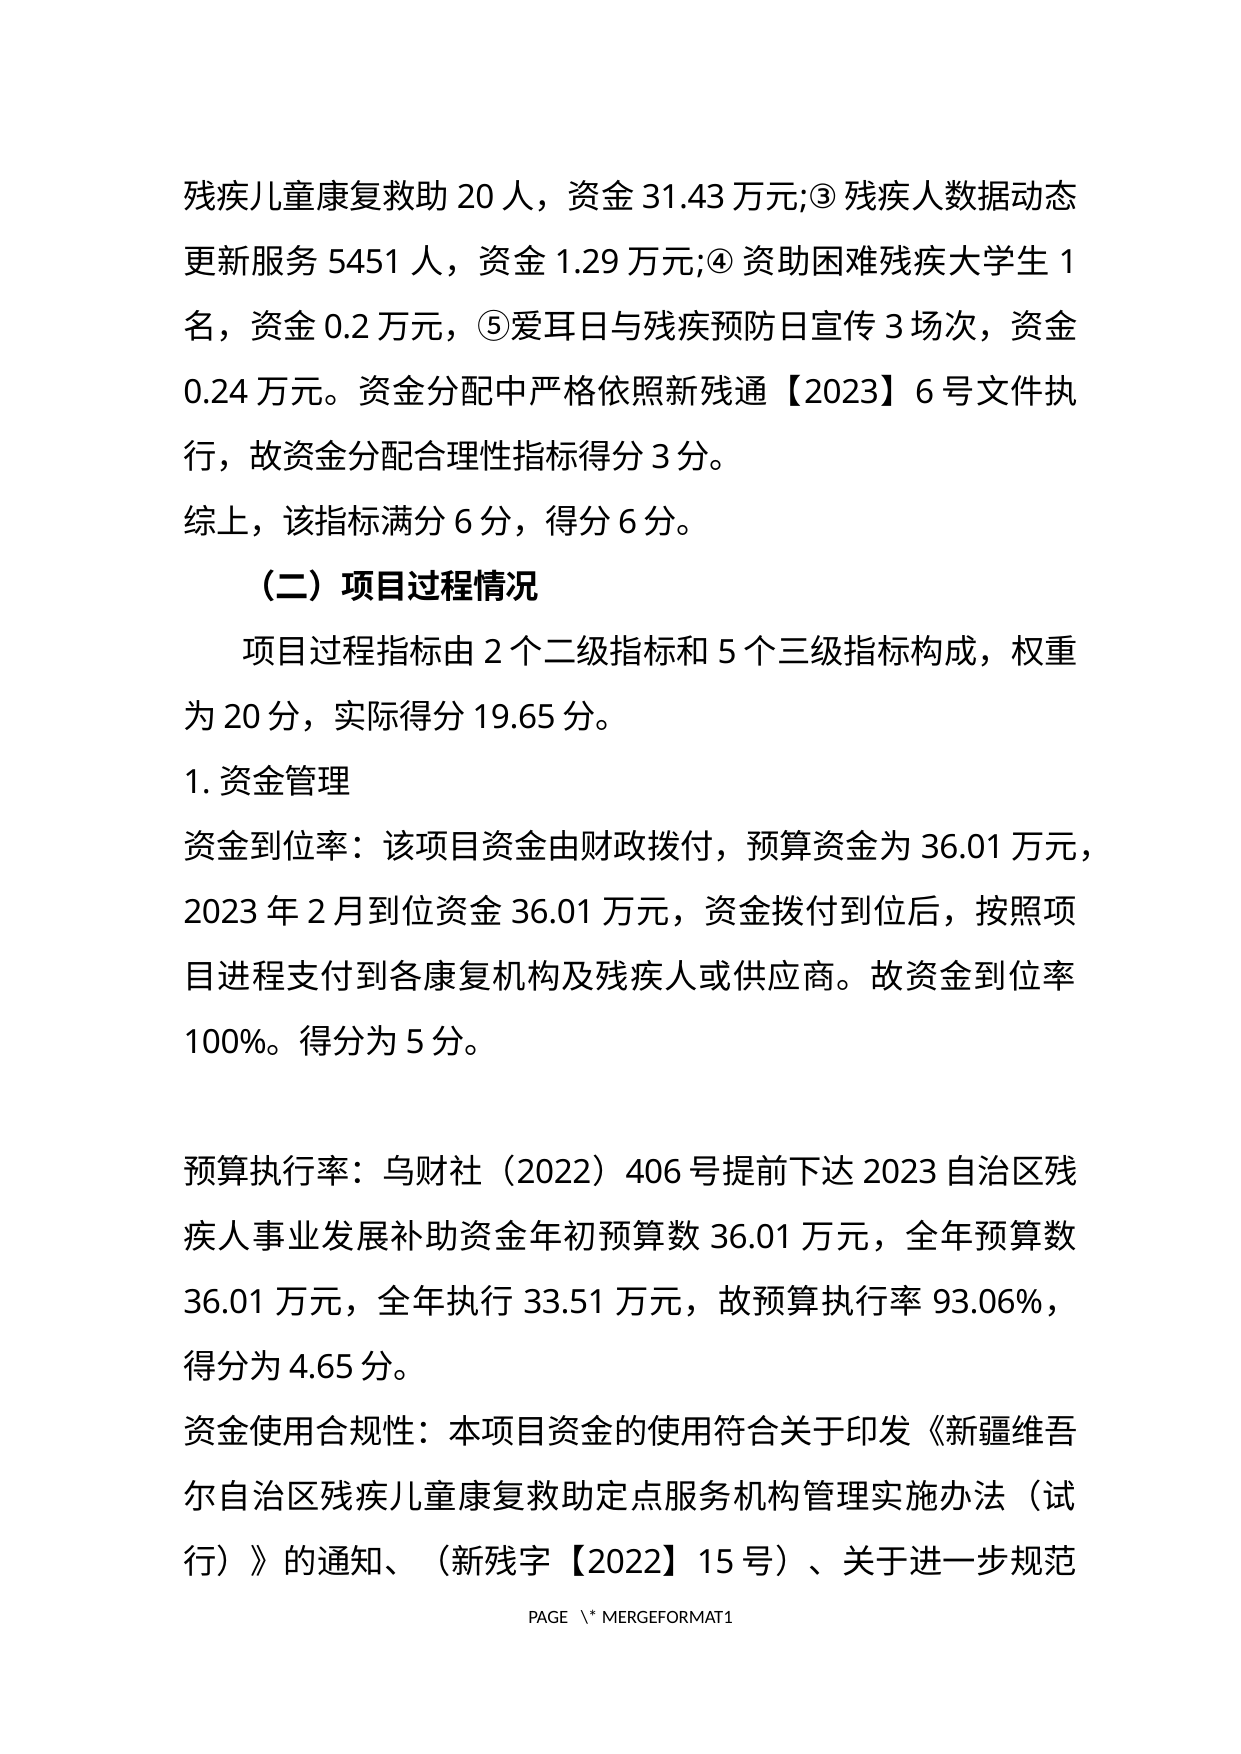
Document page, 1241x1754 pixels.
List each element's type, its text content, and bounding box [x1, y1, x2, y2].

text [183, 617, 1078, 1592]
text （二）项目过程情况 [183, 552, 1078, 617]
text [183, 162, 1078, 552]
